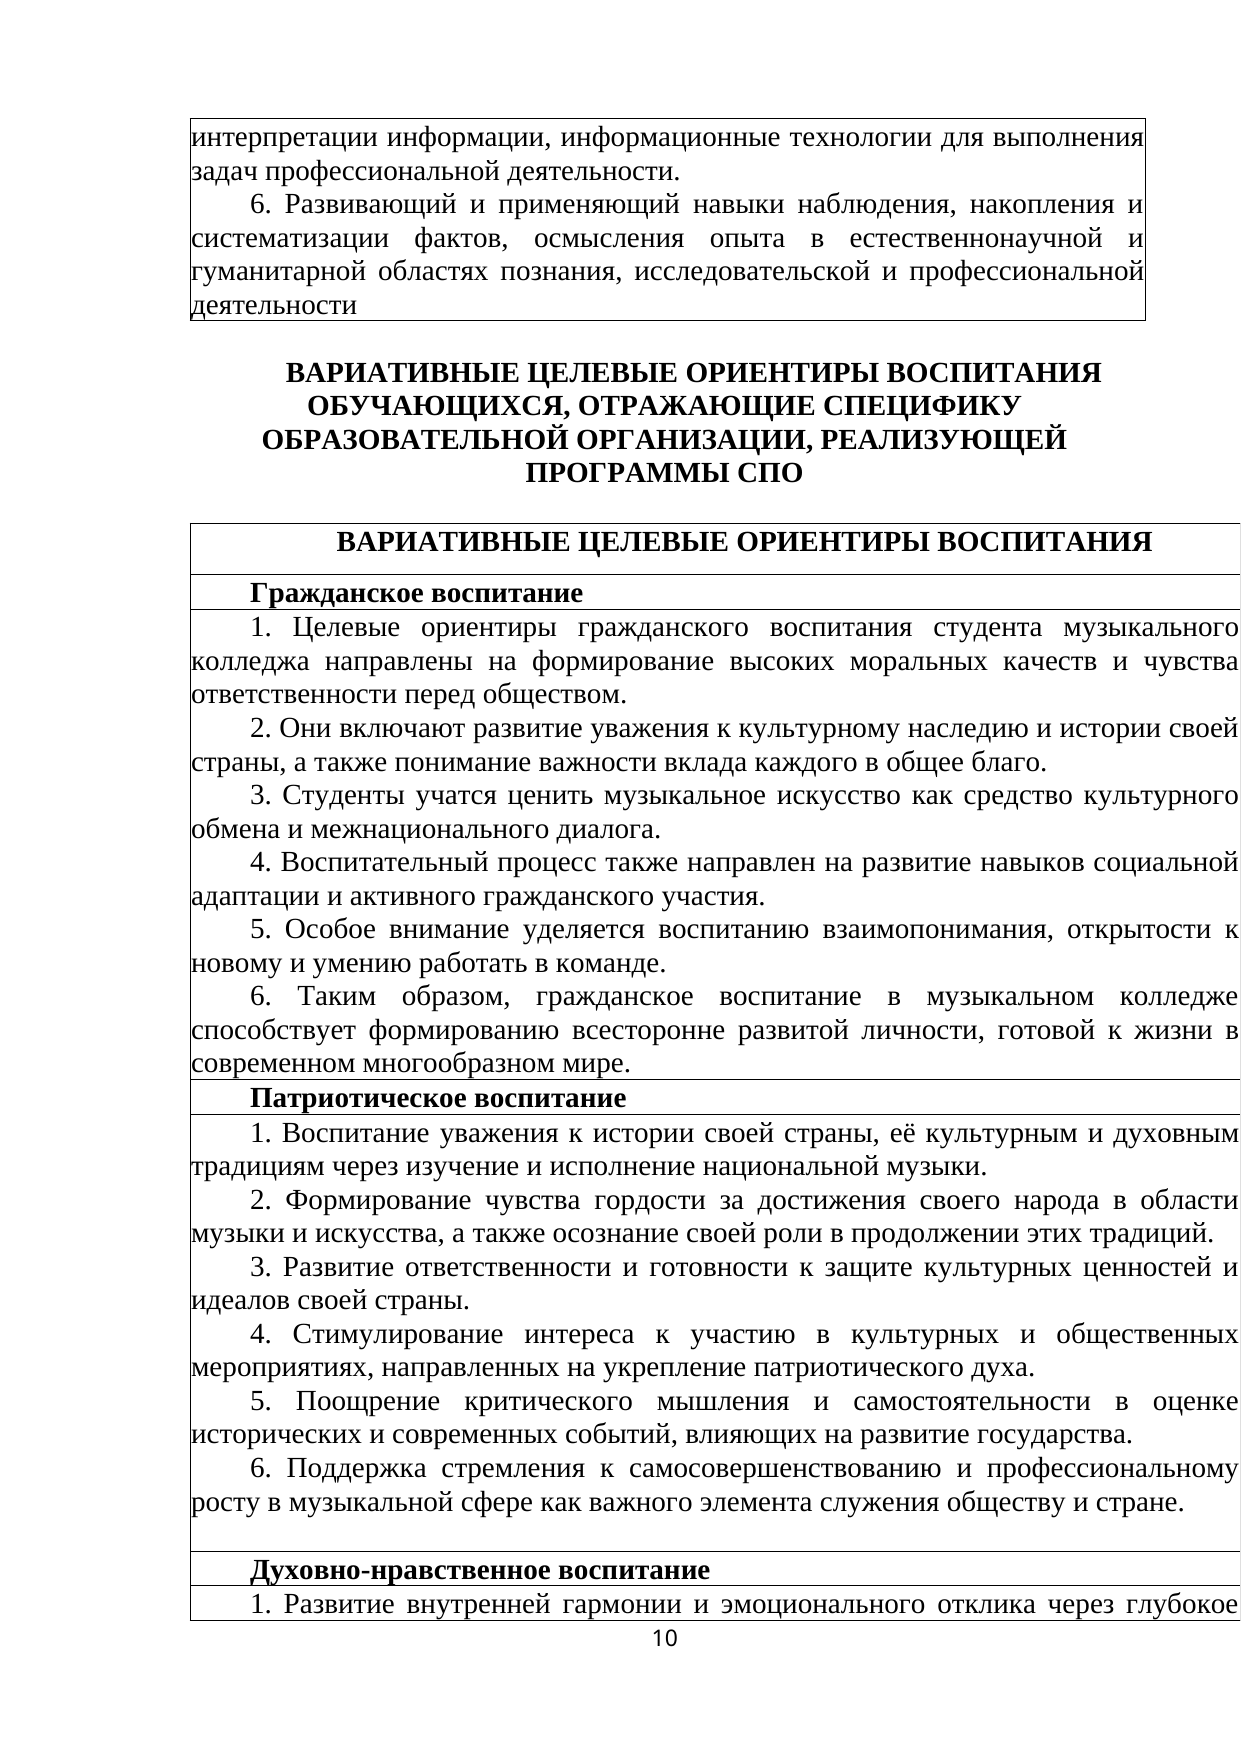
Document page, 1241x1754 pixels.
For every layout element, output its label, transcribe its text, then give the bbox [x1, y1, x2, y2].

table_cell 1. Воспитание уважения к истории своей страны, её культурным и духовным традициям через изучение и исполнение национальной музыки. 2. Формирование чувства гордости за достижения своего народа в области музыки и искусства, а также осознание своей роли в продолжении этих традиций. 3. Развитие ответственности и готовности к защите культурных ценностей и идеалов своей страны. 4. Стимулирование интереса к участию в культурных и общественных мероприятиях, направленных на укрепление патриотического духа. 5. Поощрение критического мышления и самостоятельности в оценке исторических и современных событий, влияющих на развитие государства. 6. Поддержка стремления к самосовершенствованию и профессиональному росту в музыкальной сфере как важного элемента служения обществу и стране. [191, 1115, 1240, 1551]
table_cell Патриотическое воспитание [191, 1080, 1240, 1114]
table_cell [191, 1586, 1240, 1620]
table_header ВАРИАТИВНЫЕ ЦЕЛЕВЫЕ ОРИЕНТИРЫ ВОСПИТАНИЯ [191, 524, 1240, 574]
table_cell Гражданское воспитание [191, 575, 1240, 608]
table_cell 1. Целевые ориентиры гражданского воспитания студента музыкального колледжа направлены на формирование высоких моральных качеств и чувства ответственности перед обществом. 2. Они включают развитие уважения к культурному наследию и истории своей страны, а также понимание важности вклада каждого в общее благо. 3. Студенты учатся ценить музыкальное искусство как средство культурного обмена и межнационального диалога. 4. Воспитательный процесс также направлен на развитие навыков социальной адаптации и активного гражданского участия. 5. Особое внимание уделяется воспитанию взаимопонимания, открытости к новому и умению работать в команде. 6. Таким образом, гражданское воспитание в музыкальном колледже способствует формированию всесторонне развитой личности, готовой к жизни в современном многообразном мире. [191, 610, 1240, 1079]
text ВАРИАТИВНЫЕ ЦЕЛЕВЫЕ ОРИЕНТИРЫ ВОСПИТАНИЯ ОБУЧАЮЩИХСЯ, ОТРАЖАЮЩИЕ СПЕЦИФИКУ ОБРАЗОВАТЕЛЬНОЙ ОРГАНИЗАЦИИ, РЕАЛИЗУЮЩЕЙ ПРОГРАММЫ СПО [177, 355, 1152, 489]
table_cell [191, 119, 1145, 320]
table_cell Духовно-нравственное воспитание [191, 1552, 1240, 1585]
